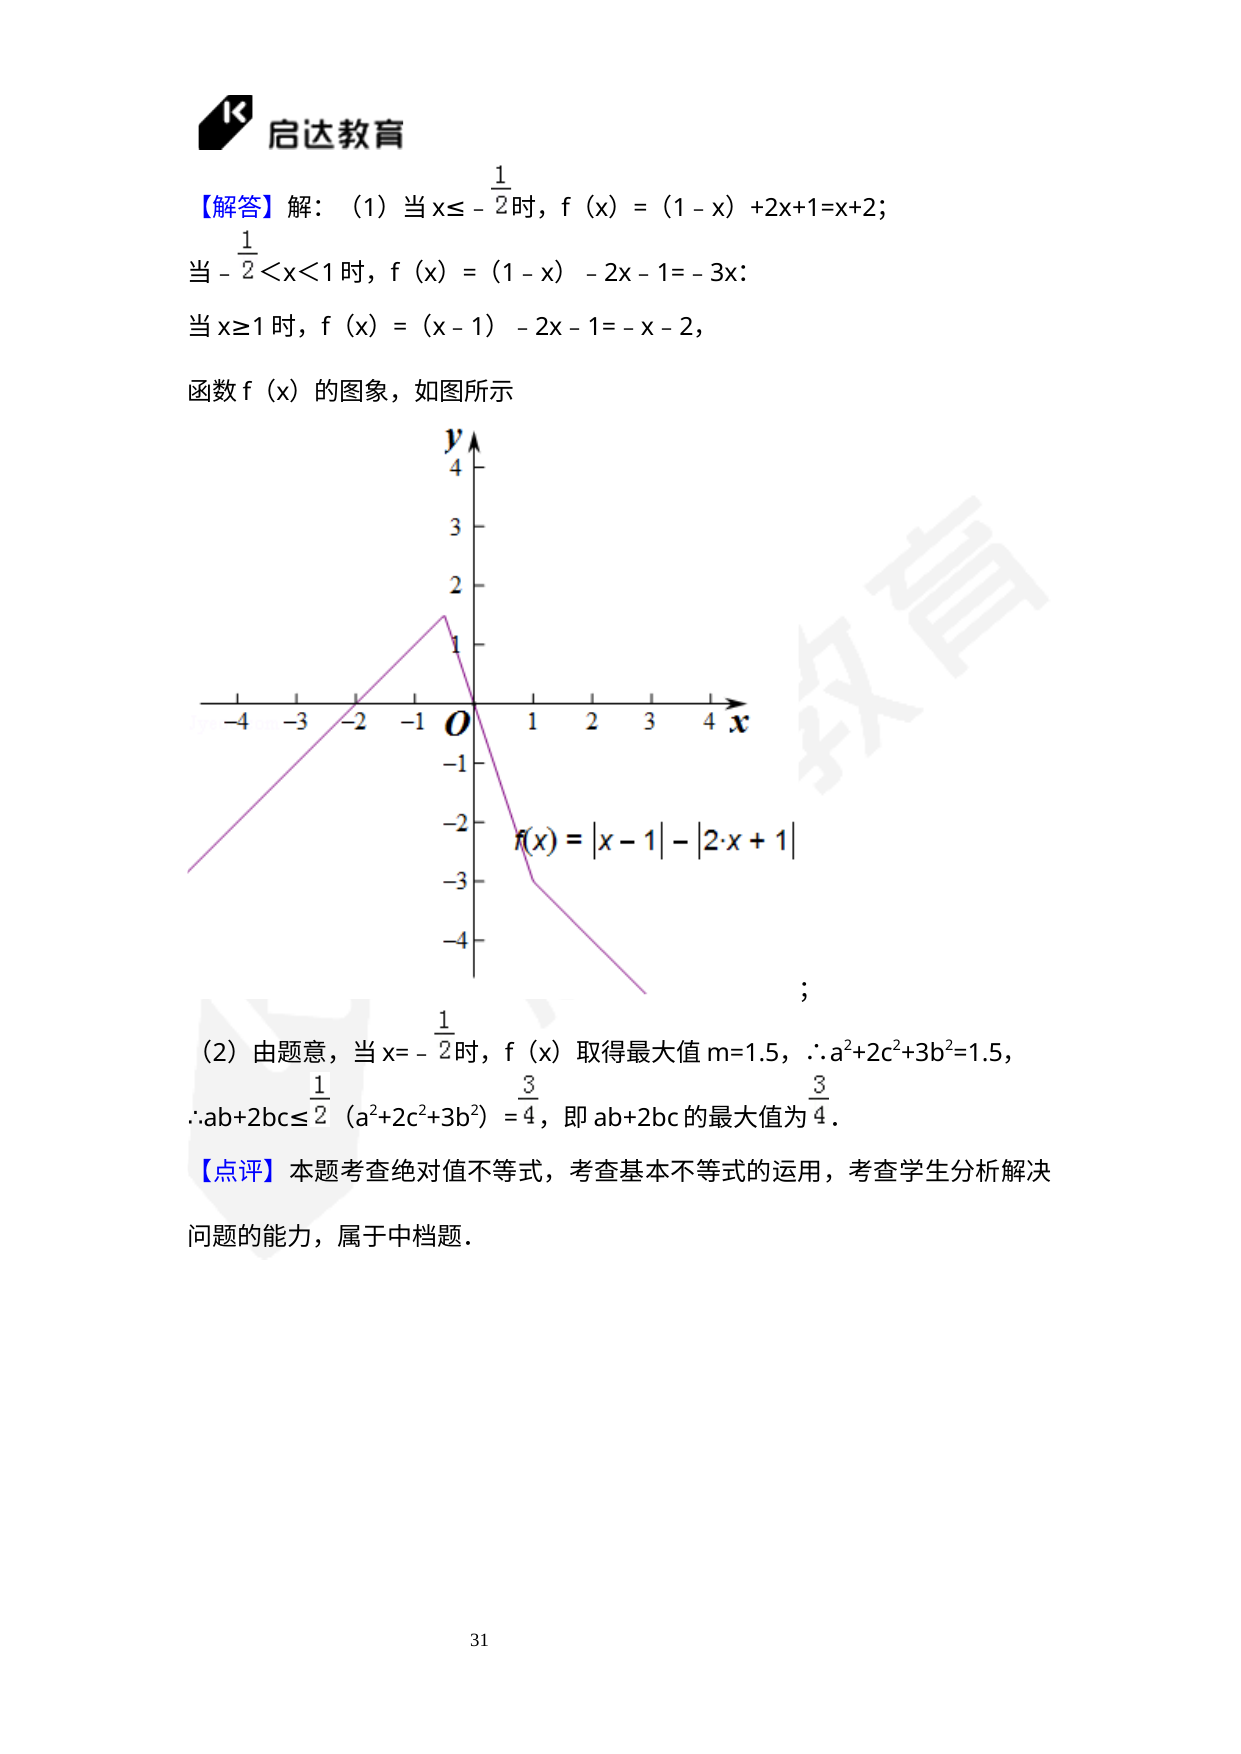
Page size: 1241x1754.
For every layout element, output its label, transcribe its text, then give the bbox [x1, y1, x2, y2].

picture [491, 162, 512, 217]
picture [198, 95, 404, 150]
picture [434, 1007, 455, 1062]
picture [187, 423, 799, 999]
picture [808, 1072, 829, 1127]
text ∴ab+2bc≤（a2+2c2+3b2）=，即ab+2bc的最大值为． [187, 1072, 1053, 1137]
picture [309, 1072, 330, 1127]
picture [518, 1072, 539, 1127]
text （2）由题意，当x=﹣时，f（x）取得最大值m=1.5，∴a2+2c2+3b2=1.5， [187, 1007, 1053, 1072]
text 函数f（x）的图象，如图所示 [187, 357, 1053, 422]
text 【点评】本题考查绝对值不等式，考查基本不等式的运用，考查学生分析解决问题的能力，属于中档题． [187, 1137, 1053, 1267]
picture [237, 227, 258, 282]
text 当x≥1时，f（x）=（x﹣1）﹣2x﹣1=﹣x﹣2， [187, 292, 1053, 357]
text 【解答】解：（1）当x≤﹣时，f（x）=（1﹣x）+2x+1=x+2； [187, 162, 1053, 227]
text 当﹣＜x＜1时，f（x）=（1﹣x）﹣2x﹣1=﹣3x： [187, 227, 1053, 292]
